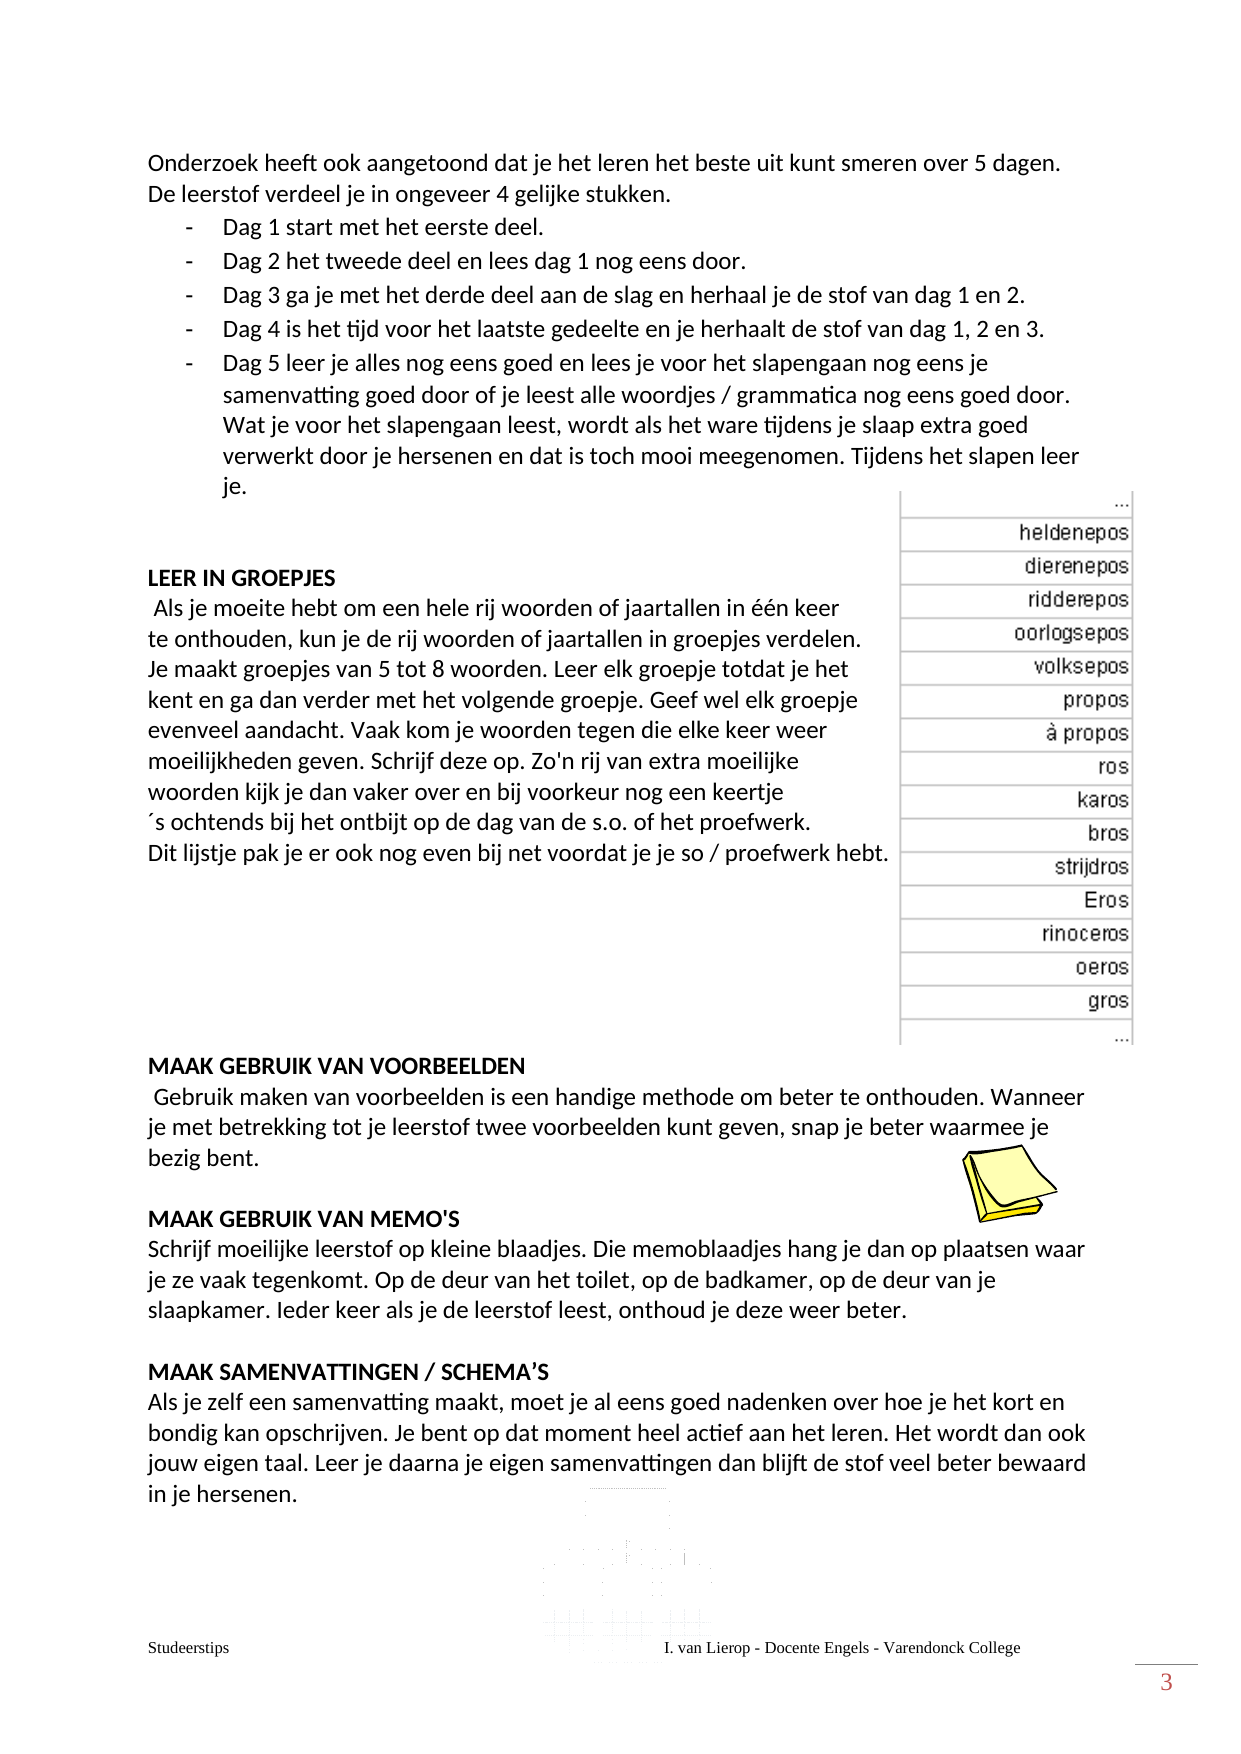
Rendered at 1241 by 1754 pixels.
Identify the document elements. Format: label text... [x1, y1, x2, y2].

text woorden kijk je dan vaker over en bij voorkeur nog een keertje [148, 776, 1093, 806]
text Je maakt groepjes van 5 tot 8 woorden. Leer elk groepje totdat je het [148, 654, 1093, 684]
text Als je moeite hebt om een hele rij woorden of jaartallen in één keer [148, 593, 1093, 623]
list Dag 2 het tweede deel en lees dag 1 nog eens door. [185, 243, 1093, 277]
text MAAK SAMENVATTINGEN / SCHEMA’S [148, 1356, 1093, 1386]
list Dag 1 start met het eerste deel. [185, 209, 1093, 243]
text MAAK GEBRUIK VAN VOORBEELDEN [148, 1050, 1093, 1081]
text Gebruik maken van voorbeelden is een handige methode om beter te onthouden. Wanneer je met betrekking tot je leerstof twee voorbeelden kunt geven, snap je beter waarmee je bezig bent. [148, 1081, 1093, 1172]
list Dag 4 is het tijd voor het laatste gedeelte en je herhaalt de stof van dag 1, 2 en 3. [185, 311, 1093, 345]
text evenveel aandacht. Vaak kom je woorden tegen die elke keer weer [148, 715, 1093, 745]
text te onthouden, kun je de rij woorden of jaartallen in groepjes verdelen. [148, 623, 1093, 654]
list Dag 3 ga je met het derde deel aan de slag en herhaal je de stof van dag 1 en 2. [185, 277, 1093, 311]
text MAAK GEBRUIK VAN MEMO'S [148, 1203, 1093, 1233]
list Dag 5 leer je alles nog eens goed en lees je voor het slapengaan nog eens je samenvatting goed door of je leest alle woordjes / grammatica nog eens goed door. Wat je voor het slapengaan leest, wordt als het ware tijdens je slaap extra goed verwerkt door je hersenen en dat is toch mooi meegenomen. Tijdens het slapen leer je. [185, 345, 1093, 501]
text Schrijf moeilijke leerstof op kleine blaadjes. Die memoblaadjes hang je dan op plaatsen waar je ze vaak tegenkomt. Op de deur van het toilet, op de badkamer, op de deur van je slaapkamer. Ieder keer als je de leerstof leest, onthoud je deze weer beter. [148, 1233, 1093, 1325]
text kent en ga dan verder met het volgende groepje. Geef wel elk groepje [148, 684, 1093, 715]
text moeilijkheden geven. Schrijf deze op. Zo'n rij van extra moeilijke [148, 745, 1093, 776]
text ´s ochtends bij het ontbijt op de dag van de s.o. of het proefwerk. [148, 806, 1093, 837]
picture [891, 491, 1146, 1045]
text Onderzoek heeft ook aangetoond dat je het leren het beste uit kunt smeren over 5 dagen. De leerstof verdeel je in ongeveer 4 gelijke stukken. [148, 148, 1093, 209]
text Dit lijstje pak je er ook nog even bij net voordat je je so / proefwerk hebt. [148, 837, 1093, 867]
text LEER IN GROEPJES [148, 562, 1093, 593]
text Als je zelf een samenvatting maakt, moet je al eens goed nadenken over hoe je het kort en bondig kan opschrijven. Je bent op dat moment heel actief aan het leren. Het wordt dan ook jouw eigen taal. Leer je daarna je eigen samenvattingen dan blijft de stof veel beter bewaard in je hersenen. [148, 1386, 1093, 1508]
